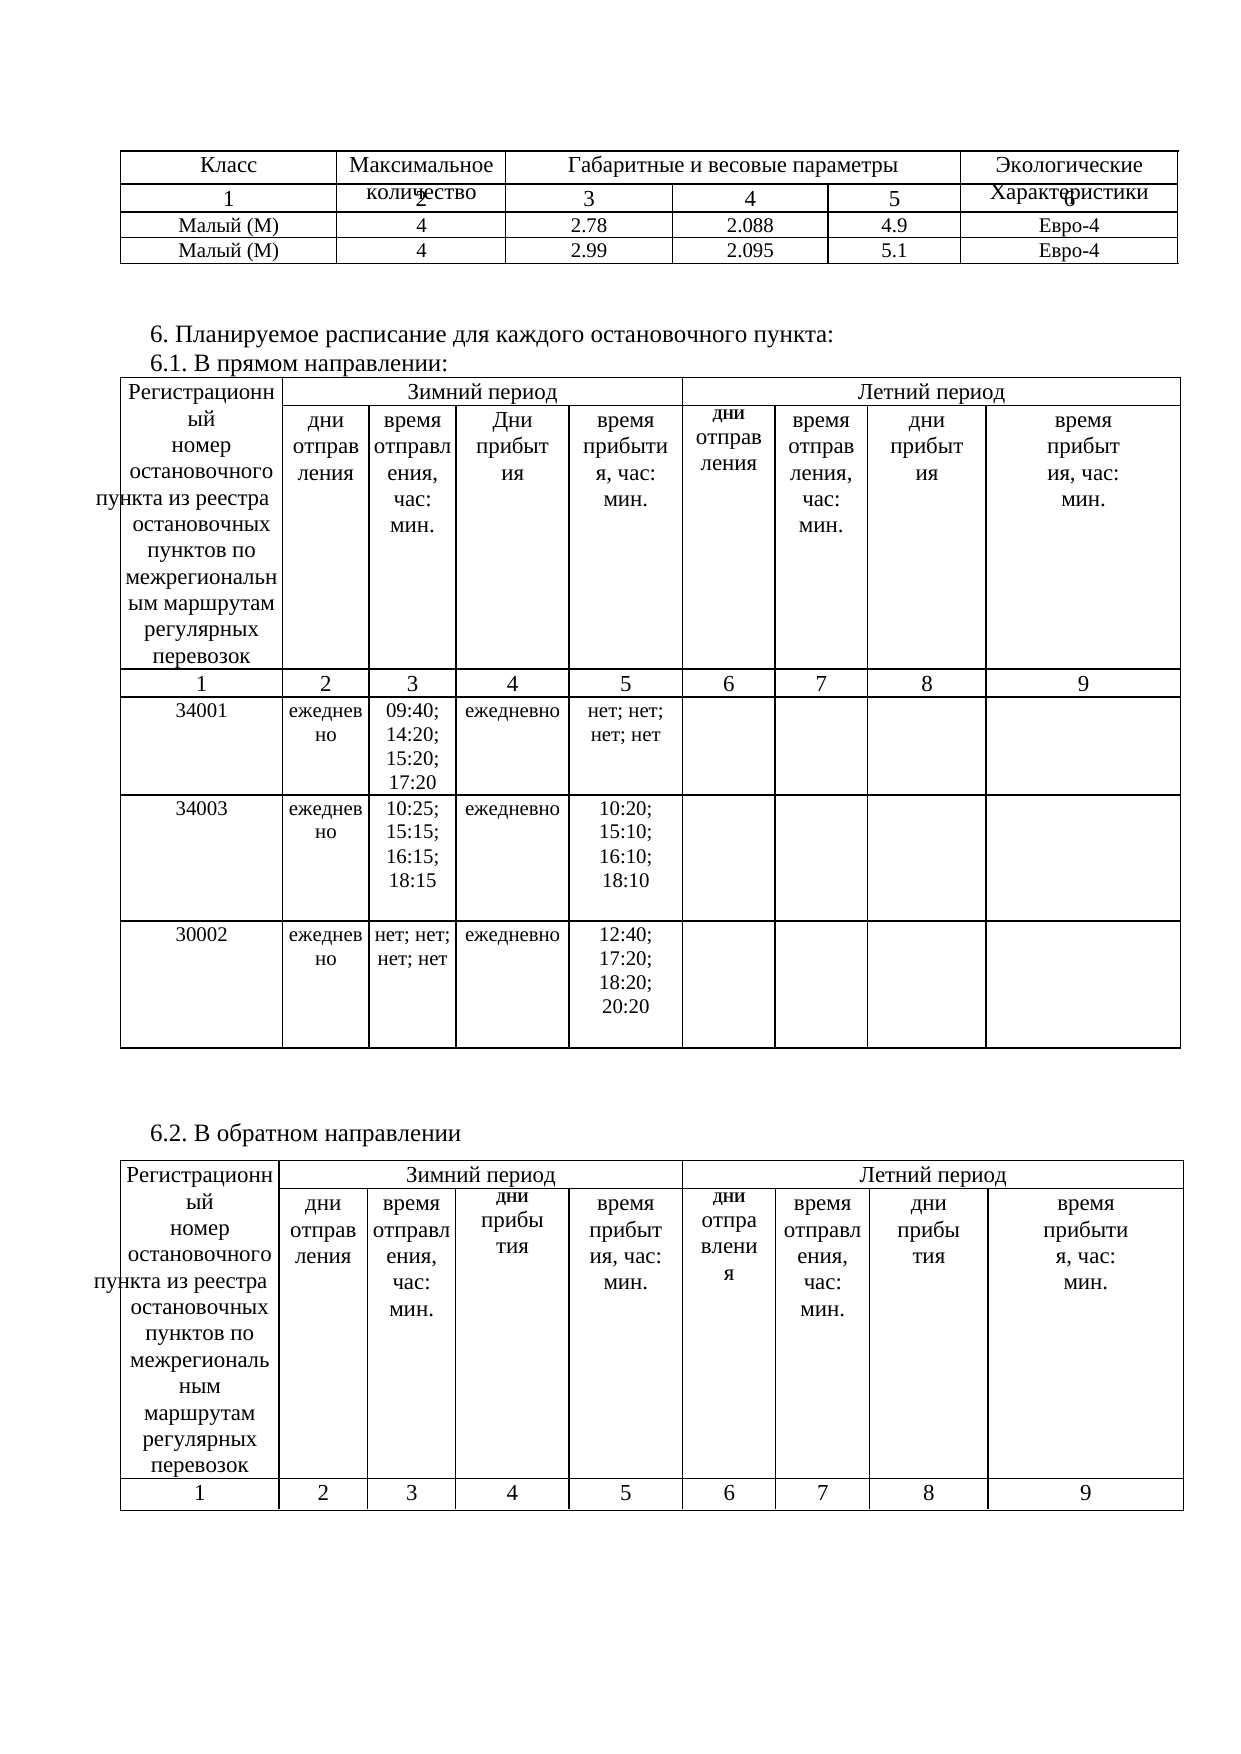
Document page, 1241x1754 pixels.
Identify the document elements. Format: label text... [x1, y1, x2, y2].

table_cell 09:40; 14:20; 15:20; 17:20 [370, 698, 455, 794]
table_cell [683, 796, 774, 920]
table_cell 1 [121, 185, 336, 211]
table_cell 34001 [121, 698, 282, 794]
table_cell 3 [368, 1479, 455, 1509]
table_cell 6 [683, 1479, 775, 1509]
table_cell время прибыти я, час: мин. [570, 406, 682, 668]
table_cell 2.095 [673, 238, 827, 262]
table_cell время отправл ения, час: мин. [368, 1189, 455, 1478]
table_cell 4 [337, 238, 505, 262]
table_cell 12:40; 17:20; 18:20; 20:20 [570, 922, 682, 1047]
table_cell 1 [121, 1479, 278, 1509]
table_cell 5 [570, 1479, 682, 1509]
table_cell 4 [456, 1479, 568, 1509]
table_cell 7 [776, 1479, 869, 1509]
table_cell дни отправ ления [280, 1189, 367, 1478]
table_cell [987, 922, 1180, 1047]
table_cell дни прибыт ия [868, 406, 985, 668]
table_header Зимний период [283, 378, 682, 404]
table_cell [776, 922, 867, 1047]
table_cell 2.088 [673, 213, 827, 237]
table_header Габаритные и весовые параметры [506, 152, 960, 183]
table_cell 4 [337, 213, 505, 237]
table_header Летний период [683, 1161, 1183, 1188]
table_cell [683, 698, 774, 794]
table_cell Дни прибыт ия [457, 406, 568, 668]
table_cell 2.99 [506, 238, 672, 262]
table_cell Евро-4 [961, 238, 1177, 262]
table_cell 9 [987, 670, 1180, 696]
table_cell 2 [280, 1479, 367, 1509]
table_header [961, 152, 1177, 183]
table_cell ДНИ отпра влени я [683, 1189, 775, 1478]
table_cell 4 [457, 670, 568, 696]
table_cell Малый (М) [121, 213, 336, 237]
table_cell время прибыт ия, час: мин. [987, 406, 1180, 668]
table_cell [868, 796, 985, 920]
table_cell нет; нет; нет; нет [570, 698, 682, 794]
table_cell [776, 796, 867, 920]
table_cell время отправл ения, час: мин. [370, 406, 455, 668]
table_header Класс [121, 152, 336, 183]
table_cell ежедневно [283, 922, 368, 1047]
table_cell Евро-4 [961, 213, 1177, 237]
table_cell время прибыти я, час: мин. [989, 1189, 1183, 1478]
table_cell ДНИ отправ ления [683, 406, 774, 668]
table_cell 3 [506, 185, 672, 211]
text 6.1. В прямом направлении: [150, 348, 1090, 377]
table_cell 34003 [121, 796, 282, 920]
table_cell 5 [829, 185, 960, 211]
table_cell 9 [989, 1479, 1183, 1509]
table_cell [987, 796, 1180, 920]
table_cell 8 [870, 1479, 987, 1509]
table_cell 6 [961, 185, 1177, 211]
table_cell дни прибы тия [870, 1189, 987, 1478]
table_cell 4 [673, 185, 827, 211]
text 6. Планируемое расписание для каждого остановочного пункта: [150, 319, 1090, 348]
table_cell 10:25; 15:15; 16:15; 18:15 [370, 796, 455, 920]
table_cell 6 [683, 670, 774, 696]
table_header Летний период [683, 378, 1180, 404]
table_cell ДНИ прибы тия [456, 1189, 568, 1478]
table_cell 1 [121, 670, 282, 696]
table_header Зимний период [280, 1161, 682, 1188]
text 6.2. В обратном направлении [150, 1118, 1090, 1147]
table_cell [868, 698, 985, 794]
table_cell ежедневно [457, 698, 568, 794]
table_cell [868, 922, 985, 1047]
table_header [337, 152, 505, 183]
table_cell нет; нет; нет; нет [370, 922, 455, 1047]
table_cell 5 [570, 670, 682, 696]
table_cell 2 [337, 185, 505, 211]
table_cell 3 [370, 670, 455, 696]
table_cell 5.1 [829, 238, 960, 262]
table_cell 4.9 [829, 213, 960, 237]
table_cell 7 [776, 670, 867, 696]
table_cell 30002 [121, 922, 282, 1047]
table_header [121, 1161, 278, 1478]
table_cell время прибыт ия, час: мин. [570, 1189, 682, 1478]
table_cell время отправ ления, час: мин. [776, 406, 867, 668]
table_cell ежедневно [283, 796, 368, 920]
table_cell 2 [283, 670, 368, 696]
table_cell [776, 698, 867, 794]
table_cell [987, 698, 1180, 794]
table_cell дни отправ ления [283, 406, 368, 668]
table_cell ежедневно [457, 922, 568, 1047]
table_cell 2.78 [506, 213, 672, 237]
table_cell [683, 922, 774, 1047]
table_cell ежедневно [457, 796, 568, 920]
table_cell 8 [868, 670, 985, 696]
table_cell Малый (М) [121, 238, 336, 262]
table_cell 10:20; 15:10; 16:10; 18:10 [570, 796, 682, 920]
table_header Регистрационный номер остановочного пункта из реестра остановочных пунктов по межрегиональным маршрутам регулярных перевозок [121, 378, 282, 668]
table_cell ежедневно [283, 698, 368, 794]
table_cell время отправл ения, час: мин. [776, 1189, 869, 1478]
